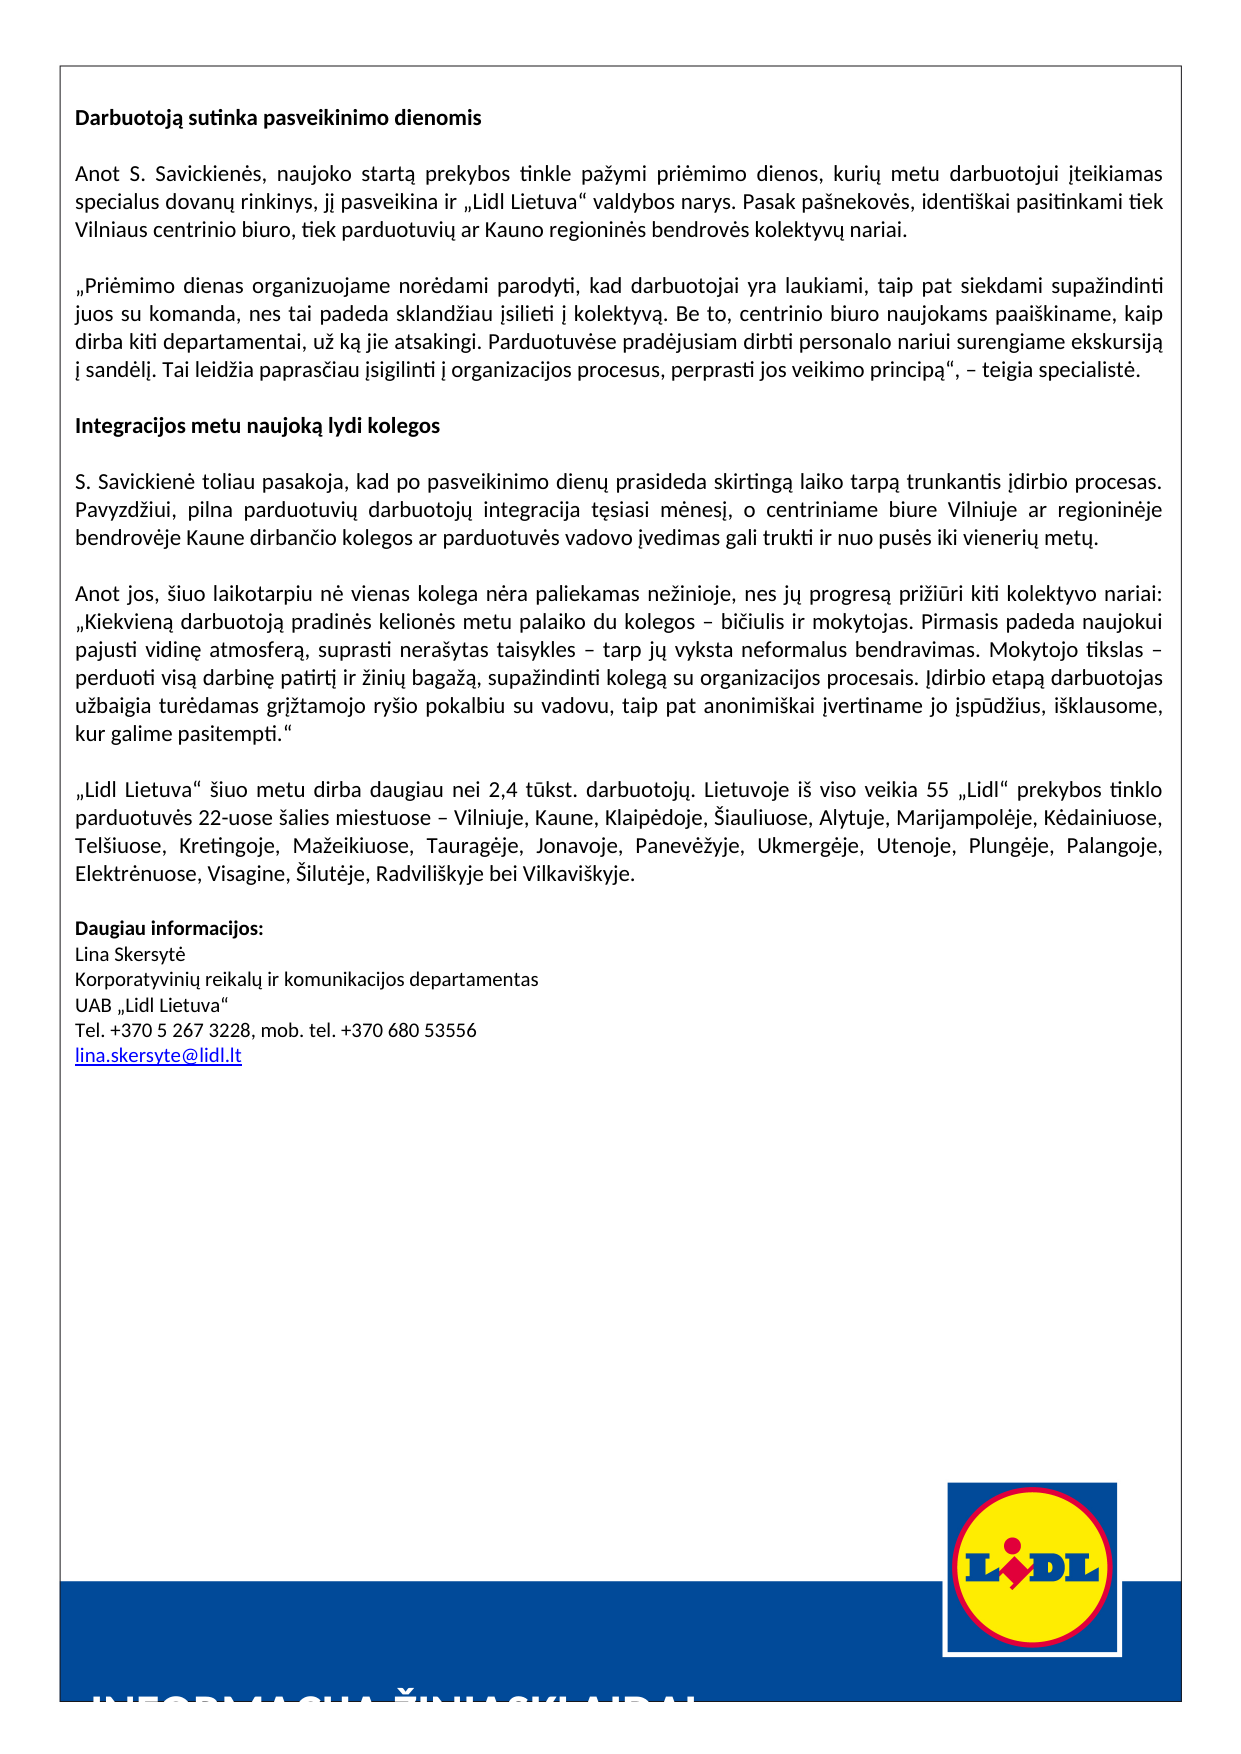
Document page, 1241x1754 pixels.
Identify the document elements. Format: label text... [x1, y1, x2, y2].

text „Priėmimo dienas organizuojame norėdami parodyti, kad darbuotojai yra laukiami, taip pat siekdami supažindinti juos su komanda, nes tai padeda sklandžiau įsilieti į kolektyvą. Be to, centrinio biuro naujokams paaiškiname, kaip dirba kiti departamentai, už ką jie atsakingi. Parduotuvėse pradėjusiam dirbti personalo nariui surengiame ekskursiją į sandėlį. Tai leidžia paprasčiau įsigilinti į organizacijos procesus, perprasti jos veikimo principą“, – teigia specialistė. [75, 271, 1165, 383]
picture [0, 6, 1241, 1754]
text „Lidl Lietuva“ šiuo metu dirba daugiau nei 2,4 tūkst. darbuotojų. Lietuvoje iš viso veikia 55 „Lidl“ prekybos tinklo parduotuvės 22-uose šalies miestuose – Vilniuje, Kaune, Klaipėdoje, Šiauliuose, Alytuje, Marijampolėje, Kėdainiuose, Telšiuose, Kretingoje, Mažeikiuose, Tauragėje, Jonavoje, Panevėžyje, Ukmergėje, Utenoje, Plungėje, Palangoje, Elektrėnuose, Visagine, Šilutėje, Radviliškyje bei Vilkaviškyje. [75, 776, 1165, 888]
text Daugiau informacijos: Lina Skersytė Korporatyvinių reikalų ir komunikacijos departamentas UAB „Lidl Lietuva“ Tel. +370 5 267 3228, mob. tel. +370 680 53556 lina.skersyte@lidl.lt [75, 916, 1165, 1068]
text Anot S. Savickienės, naujoko startą prekybos tinkle pažymi priėmimo dienos, kurių metu darbuotojui įteikiamas specialus dovanų rinkinys, jį pasveikina ir „Lidl Lietuva“ valdybos narys. Pasak pašnekovės, identiškai pasitinkami tiek Vilniaus centrinio biuro, tiek parduotuvių ar Kauno regioninės bendrovės kolektyvų nariai. [75, 159, 1165, 243]
text S. Savickienė toliau pasakoja, kad po pasveikinimo dienų prasideda skirtingą laiko tarpą trunkantis įdirbio procesas. Pavyzdžiui, pilna parduotuvių darbuotojų integracija tęsiasi mėnesį, o centriniame biure Vilniuje ar regioninėje bendrovėje Kaune dirbančio kolegos ar parduotuvės vadovo įvedimas gali trukti ir nuo pusės iki vienerių metų. [75, 467, 1165, 551]
text Anot jos, šiuo laikotarpiu nė vienas kolega nėra paliekamas nežinioje, nes jų progresą prižiūri kiti kolektyvo nariai: „Kiekvieną darbuotoją pradinės kelionės metu palaiko du kolegos – bičiulis ir mokytojas. Pirmasis padeda naujokui pajusti vidinę atmosferą, suprasti nerašytas taisykles – tarp jų vyksta neformalus bendravimas. Mokytojo tikslas – perduoti visą darbinę patirtį ir žinių bagažą, supažindinti kolegą su organizacijos procesais. Įdirbio etapą darbuotojas užbaigia turėdamas grįžtamojo ryšio pokalbiu su vadovu, taip pat anonimiškai įvertiname jo įspūdžius, išklausome, kur galime pasitempti.“ [75, 579, 1165, 747]
text Integracijos metu naujoką lydi kolegos [75, 411, 1165, 439]
text Darbuotoją sutinka pasveikinimo dienomis [75, 103, 1165, 131]
